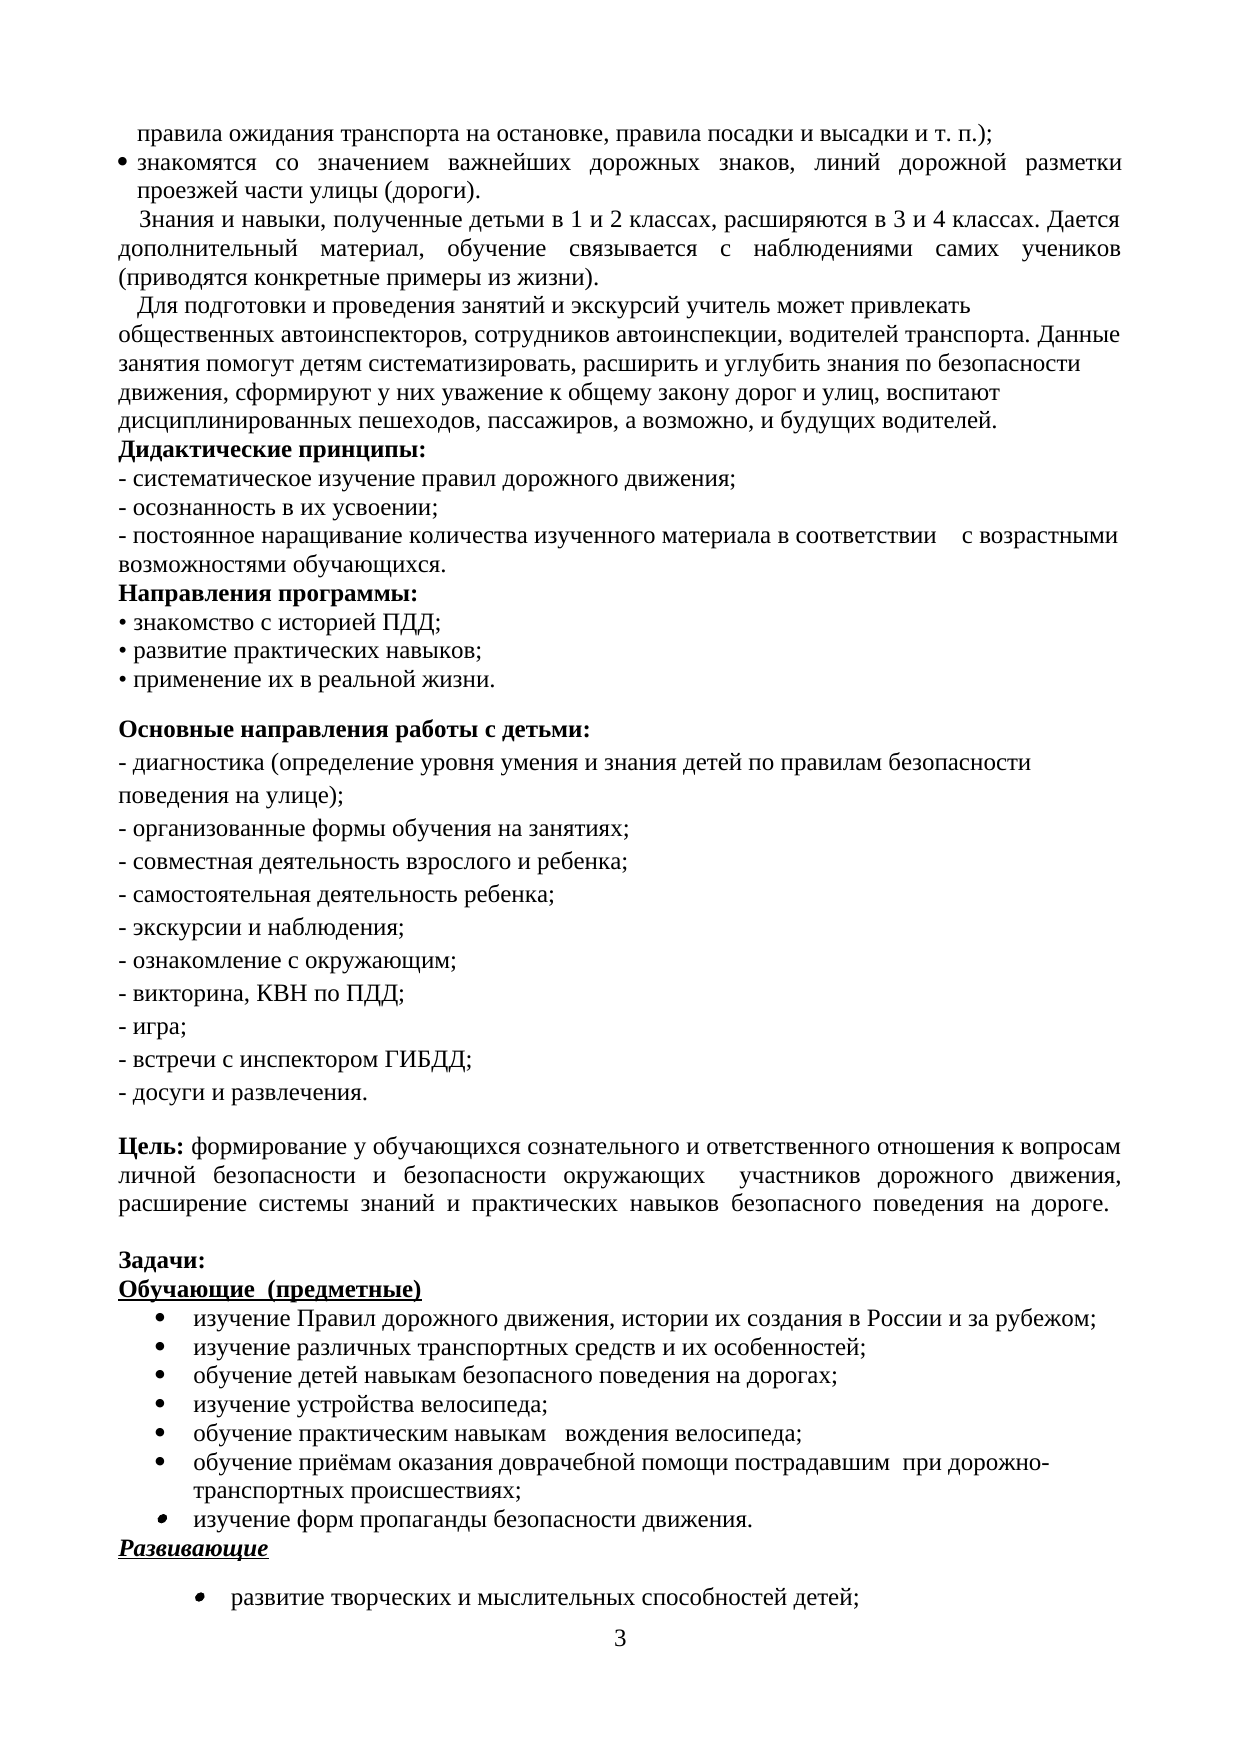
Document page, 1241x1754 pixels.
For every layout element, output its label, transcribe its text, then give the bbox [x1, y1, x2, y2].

list обучение практическим навыкам вождения велосипеда; [156, 1418, 1122, 1447]
text Основные направления работы с детьми: - диагностика (определение уровня умения и знания детей по правилам безопасности поведения на улице); - организованные формы обучения на занятиях; - совместная деятельность взрослого и ребенка; - самостоятельная деятельность ребенка; - экскурсии и наблюдения; - ознакомление с окружающим; - викторина, КВН по ПДД; - игра; - встречи с инспектором ГИБДД; - досуги и развлечения. [118, 714, 1122, 1106]
list знакомятся со значением важнейших дорожных знаков, линий дорожной разметки проезжей части улицы (дороги). [118, 147, 1122, 204]
list обучение приёмам оказания доврачебной помощи пострадавшим при дорожно-транспортных происшествиях; [156, 1447, 1122, 1504]
text Цель: формирование у обучающихся сознательного и ответственного отношения к вопросам личной безопасности и безопасности окружающих участников дорожного движения, расширение системы знаний и практических навыков безопасного поведения на дороге. [118, 1131, 1122, 1245]
list изучение Правил дорожного движения, истории их создания в России и за рубежом; [156, 1303, 1122, 1332]
list изучение форм пропаганды безопасности движения. [156, 1504, 1122, 1533]
list изучение устройства велосипеда; [156, 1389, 1122, 1418]
text Знания и навыки, полученные детьми в 1 и 2 классах, расширяются в 3 и 4 классах. Дается дополнительный материал, обучение связывается с наблюдениями самих учеников (приводятся конкретные примеры из жизни). [118, 204, 1122, 291]
list развитие творческих и мыслительных способностей детей; [193, 1582, 1122, 1611]
text Обучающие (предметные) [118, 1274, 1122, 1303]
list изучение различных транспортных средств и их особенностей; [156, 1332, 1122, 1360]
text Развивающие [118, 1533, 1122, 1562]
text Задачи: [118, 1245, 1122, 1274]
text Для подготовки и проведения занятий и экскурсий учитель может привлекать общественных автоинспекторов, сотрудников автоинспекции, водителей транспорта. Данные занятия помогут детям систематизировать, расширить и углубить знания по безопасности движения, сформируют у них уважение к общему закону дорог и улиц, воспитают дисциплинированных пешеходов, пассажиров, а возможно, и будущих водителей. Дидактические принципы: - систематическое изучение правил дорожного движения; - осознанность в их усвоении; - постоянное наращивание количества изученного материала в соответствии с возрастными возможностями обучающихся. Направления программы: • знакомство с историей ПДД; • развитие практических навыков; • применение их в реальной жизни. [118, 291, 1122, 693]
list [118, 118, 1122, 147]
list обучение детей навыкам безопасного поведения на дорогах; [156, 1360, 1122, 1389]
